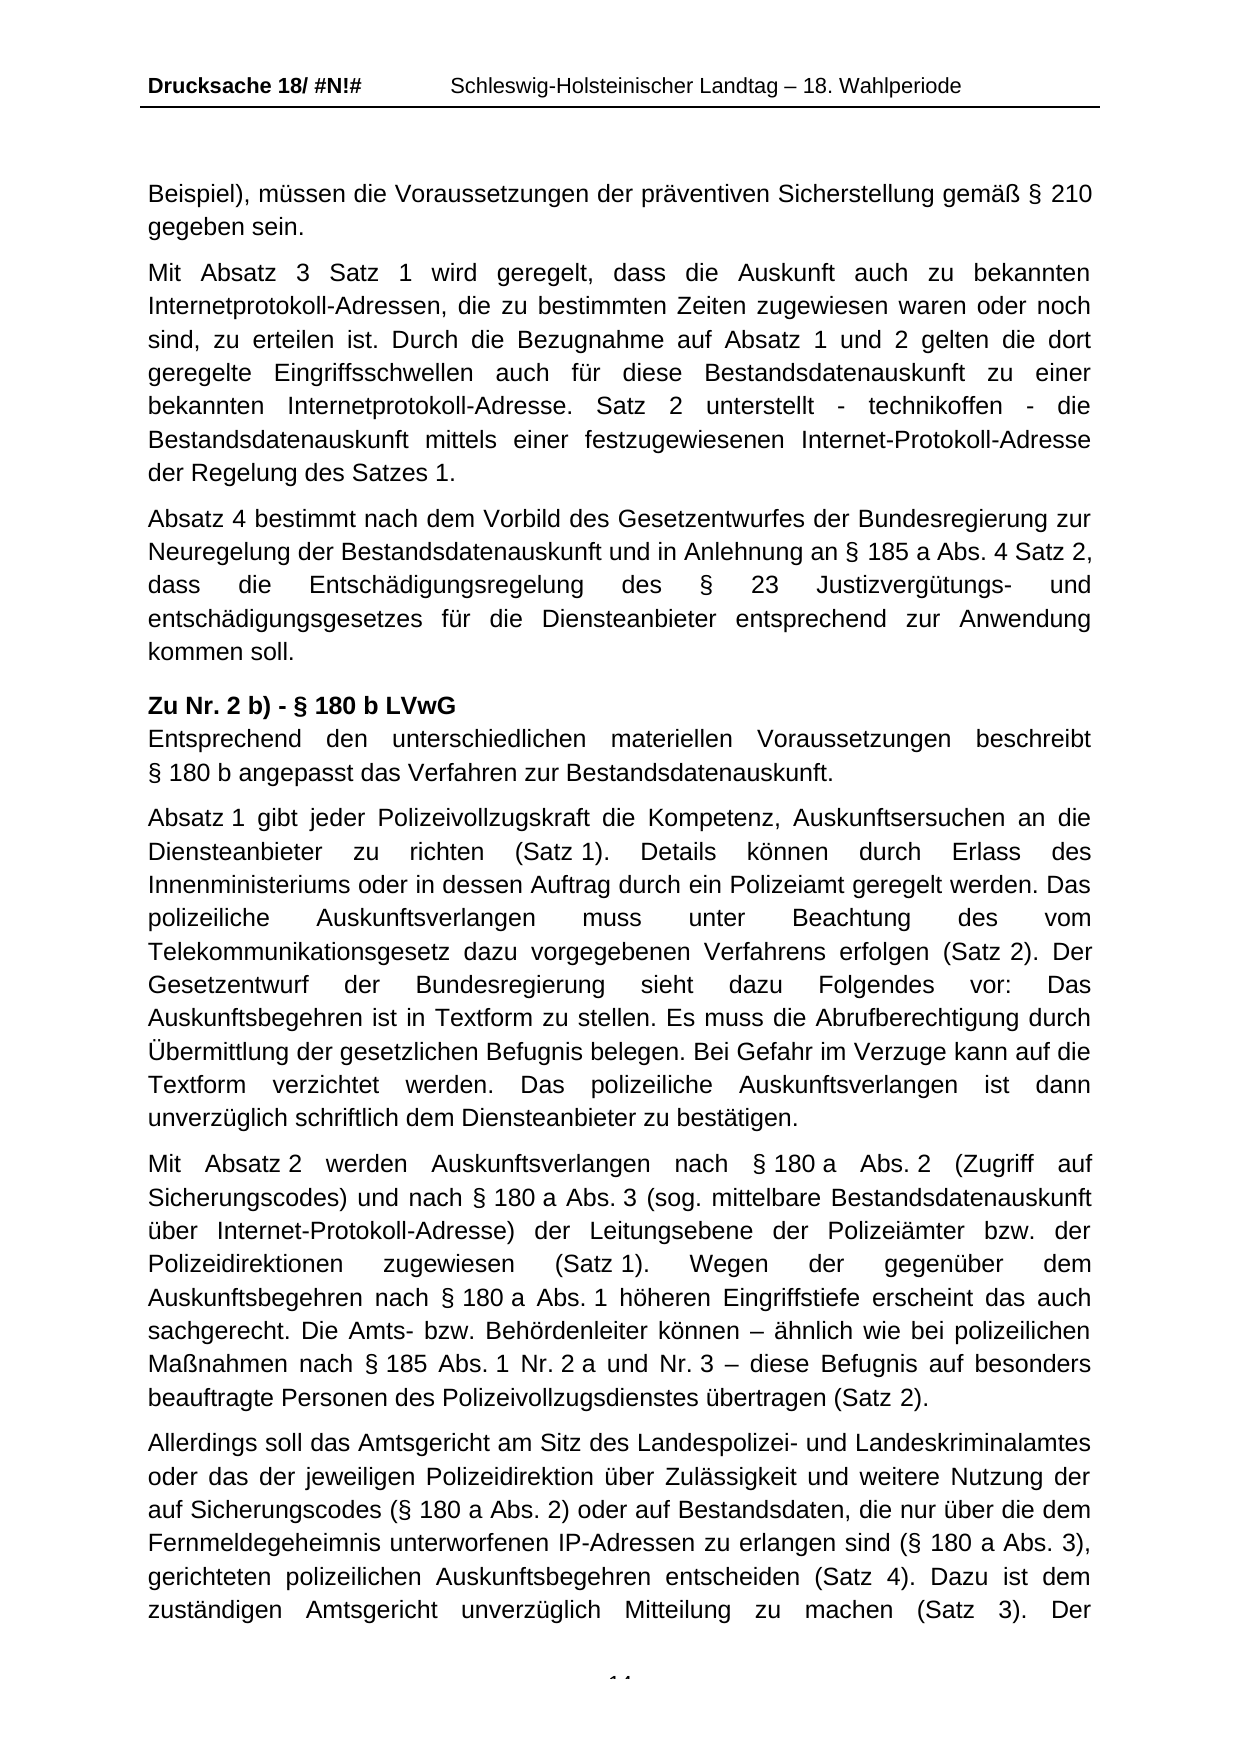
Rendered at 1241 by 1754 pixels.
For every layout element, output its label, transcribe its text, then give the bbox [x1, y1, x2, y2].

text Absatz 4 bestimmt nach dem Vorbild des Gesetzentwurfes der Bundesregierung zur Neuregelung der Bestandsdatenauskunft und in Anlehnung an § 185 a Abs. 4 Satz 2, dass die Entschädigungsregelung des § 23 Justizvergütungs- und entschädigungsgesetzes für die Diensteanbieter entsprechend zur Anwendung kommen soll. [148, 499, 1092, 666]
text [148, 174, 1092, 241]
text Zu Nr. 2 b) - § 180 b LVwG [148, 691, 1092, 720]
text Mit Absatz 2 werden Auskunftsverlangen nach § 180 a Abs. 2 (Zugriff auf Sicherungscodes) und nach § 180 a Abs. 3 (sog. mittelbare Bestandsdatenauskunft über Internet-Protokoll-Adresse) der Leitungsebene der Polizeiämter bzw. der Polizeidirektionen zugewiesen (Satz 1). Wegen der gegenüber dem Auskunftsbegehren nach § 180 a Abs. 1 höheren Eingriffstiefe erscheint das auch sachgerecht. Die Amts- bzw. Behördenleiter können – ähnlich wie bei polizeilichen Maßnahmen nach § 185 Abs. 1 Nr. 2 a und Nr. 3 – diese Befugnis auf besonders beauftragte Personen des Polizeivollzugsdienstes übertragen (Satz 2). [148, 1145, 1092, 1411]
text Entsprechend den unterschiedlichen materiellen Voraussetzungen beschreibt § 180 b angepasst das Verfahren zur Bestandsdatenauskunft. [148, 720, 1092, 786]
text Mit Absatz 3 Satz 1 wird geregelt, dass die Auskunft auch zu bekannten Internetprotokoll-Adressen, die zu bestimmten Zeiten zugewiesen waren oder noch sind, zu erteilen ist. Durch die Bezugnahme auf Absatz 1 und 2 gelten die dort geregelte Eingriffsschwellen auch für diese Bestandsdatenauskunft zu einer bekannten Internetprotokoll-Adresse. Satz 2 unterstellt - technikoffen - die Bestandsdatenauskunft mittels einer festzugewiesenen Internet-Protokoll-Adresse der Regelung des Satzes 1. [148, 253, 1092, 487]
text Absatz 1 gibt jeder Polizeivollzugskraft die Kompetenz, Auskunftsersuchen an die Diensteanbieter zu richten (Satz 1). Details können durch Erlass des Innenministeriums oder in dessen Auftrag durch ein Polizeiamt geregelt werden. Das polizeiliche Auskunftsverlangen muss unter Beachtung des vom Telekommunikationsgesetz dazu vorgegebenen Verfahrens erfolgen (Satz 2). Der Gesetzentwurf der Bundesregierung sieht dazu Folgendes vor: Das Auskunftsbegehren ist in Textform zu stellen. Es muss die Abrufberechtigung durch Übermittlung der gesetzlichen Befugnis belegen. Bei Gefahr im Verzuge kann auf die Textform verzichtet werden. Das polizeiliche Auskunftsverlangen ist dann unverzüglich schriftlich dem Diensteanbieter zu bestätigen. [148, 799, 1092, 1132]
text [148, 1424, 1092, 1624]
